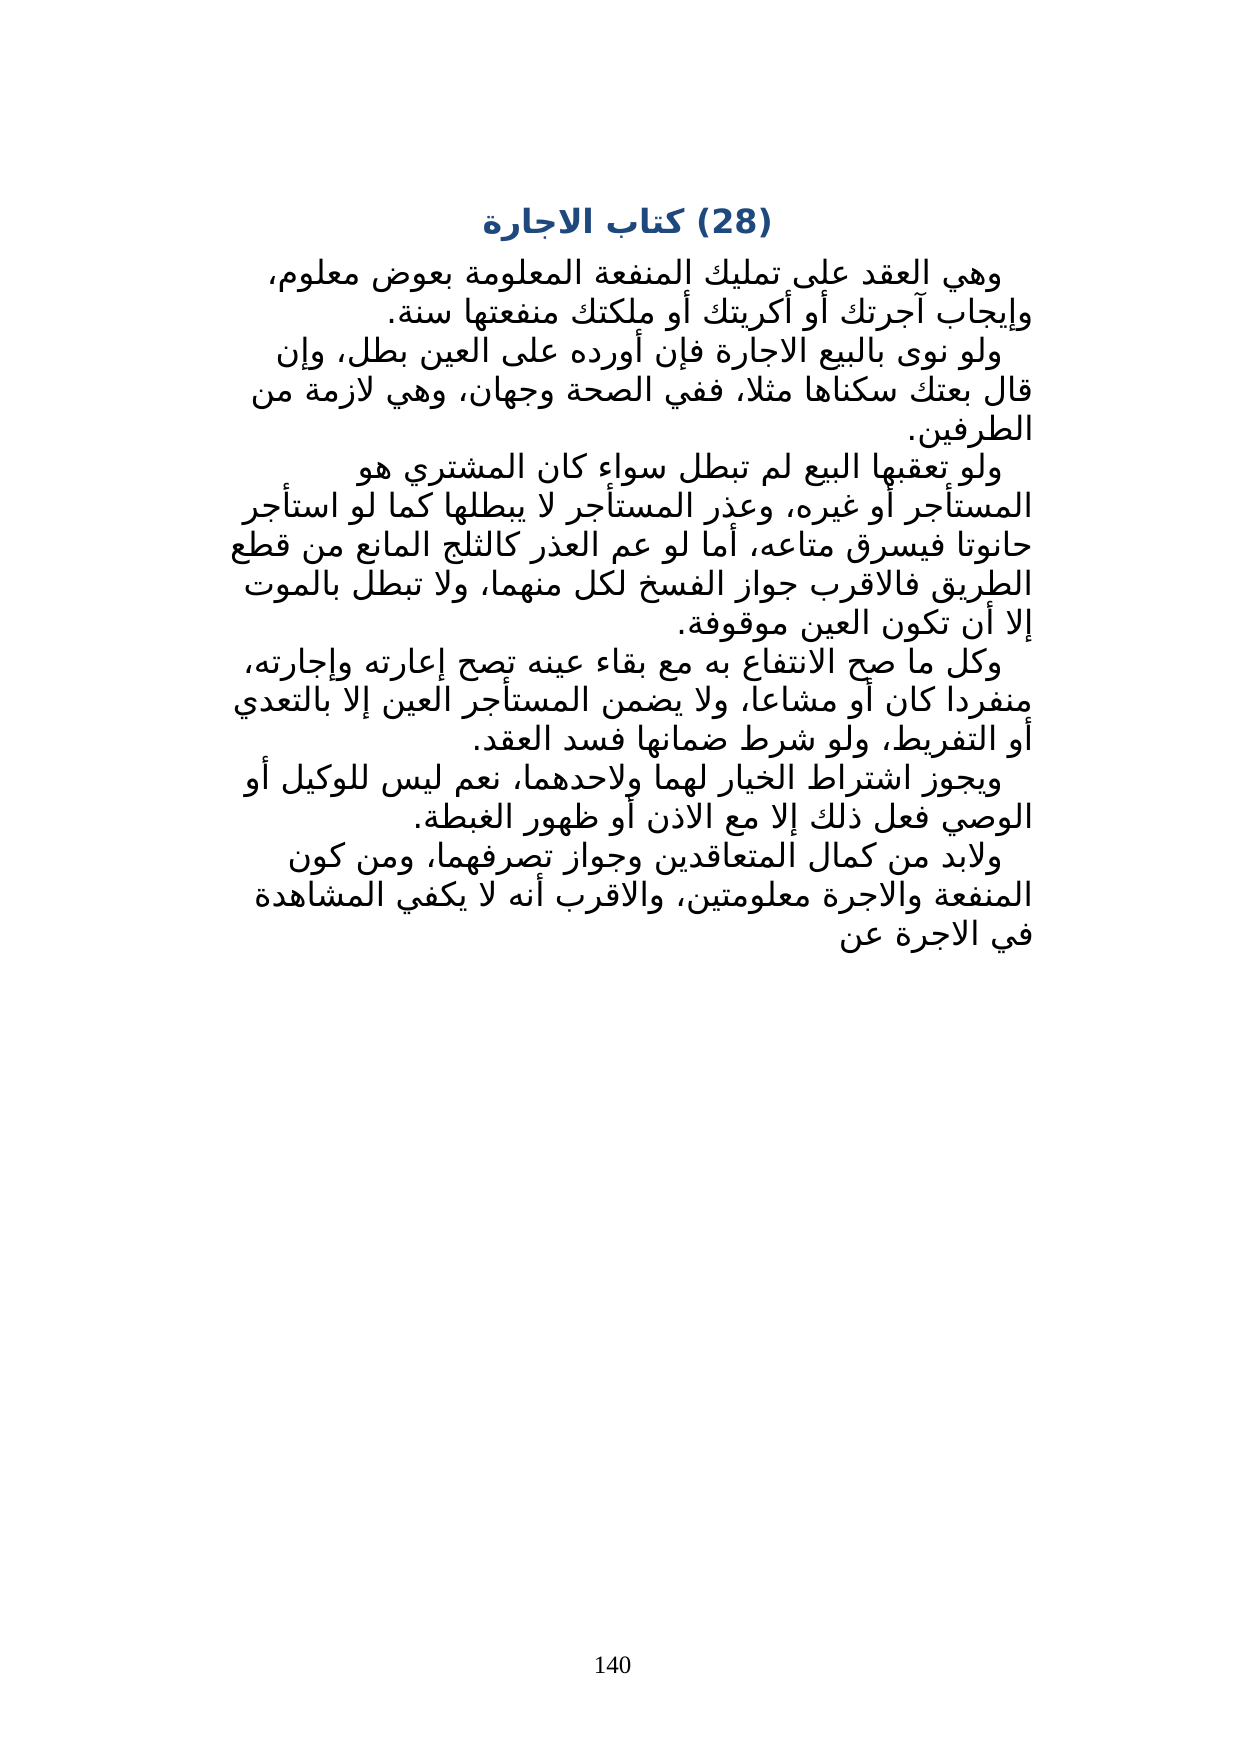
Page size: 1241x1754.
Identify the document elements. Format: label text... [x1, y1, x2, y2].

text ولو نوى بالبيع الاجارة فإن أورده على العين بطل، وإن قال بعتك سكناها مثلا، ففي الصحة وجهان، وهي لازمة من الطرفين. [222, 331, 1033, 448]
text وكل ما صح الانتفاع به مع بقاء عينه تصح إعارته وإجارته، منفردا كان أو مشاعا، ولا يضمن المستأجر العين إلا بالتعدي أو التفريط، ولو شرط ضمانها فسد العقد. [222, 642, 1033, 759]
text ولو تعقبها البيع لم تبطل سواء كان المشتري هو المستأجر أو غيره، وعذر المستأجر لا يبطلها كما لو استأجر حانوتا فيسرق متاعه، أما لو عم العذر كالثلج المانع من قطع الطريق فالاقرب جواز الفسخ لكل منهما، ولا تبطل بالموت إلا أن تكون العين موقوفة. [222, 448, 1033, 642]
text ولابد من كمال المتعاقدين وجواز تصرفهما، ومن كون المنفعة والاجرة معلومتين، والاقرب أنه لا يكفي المشاهدة في الاجرة عن [222, 836, 1033, 953]
text وهي العقد على تمليك المنفعة المعلومة بعوض معلوم، وإيجاب آجرتك أو أكريتك أو ملكتك منفعتها سنة. [222, 253, 1033, 331]
text ويجوز اشتراط الخيار لهما ولاحدهما، نعم ليس للوكيل أو الوصي فعل ذلك إلا مع الاذن أو ظهور الغبطة. [222, 759, 1033, 836]
subtitle (28) كتاب الاجارة [222, 202, 1033, 241]
